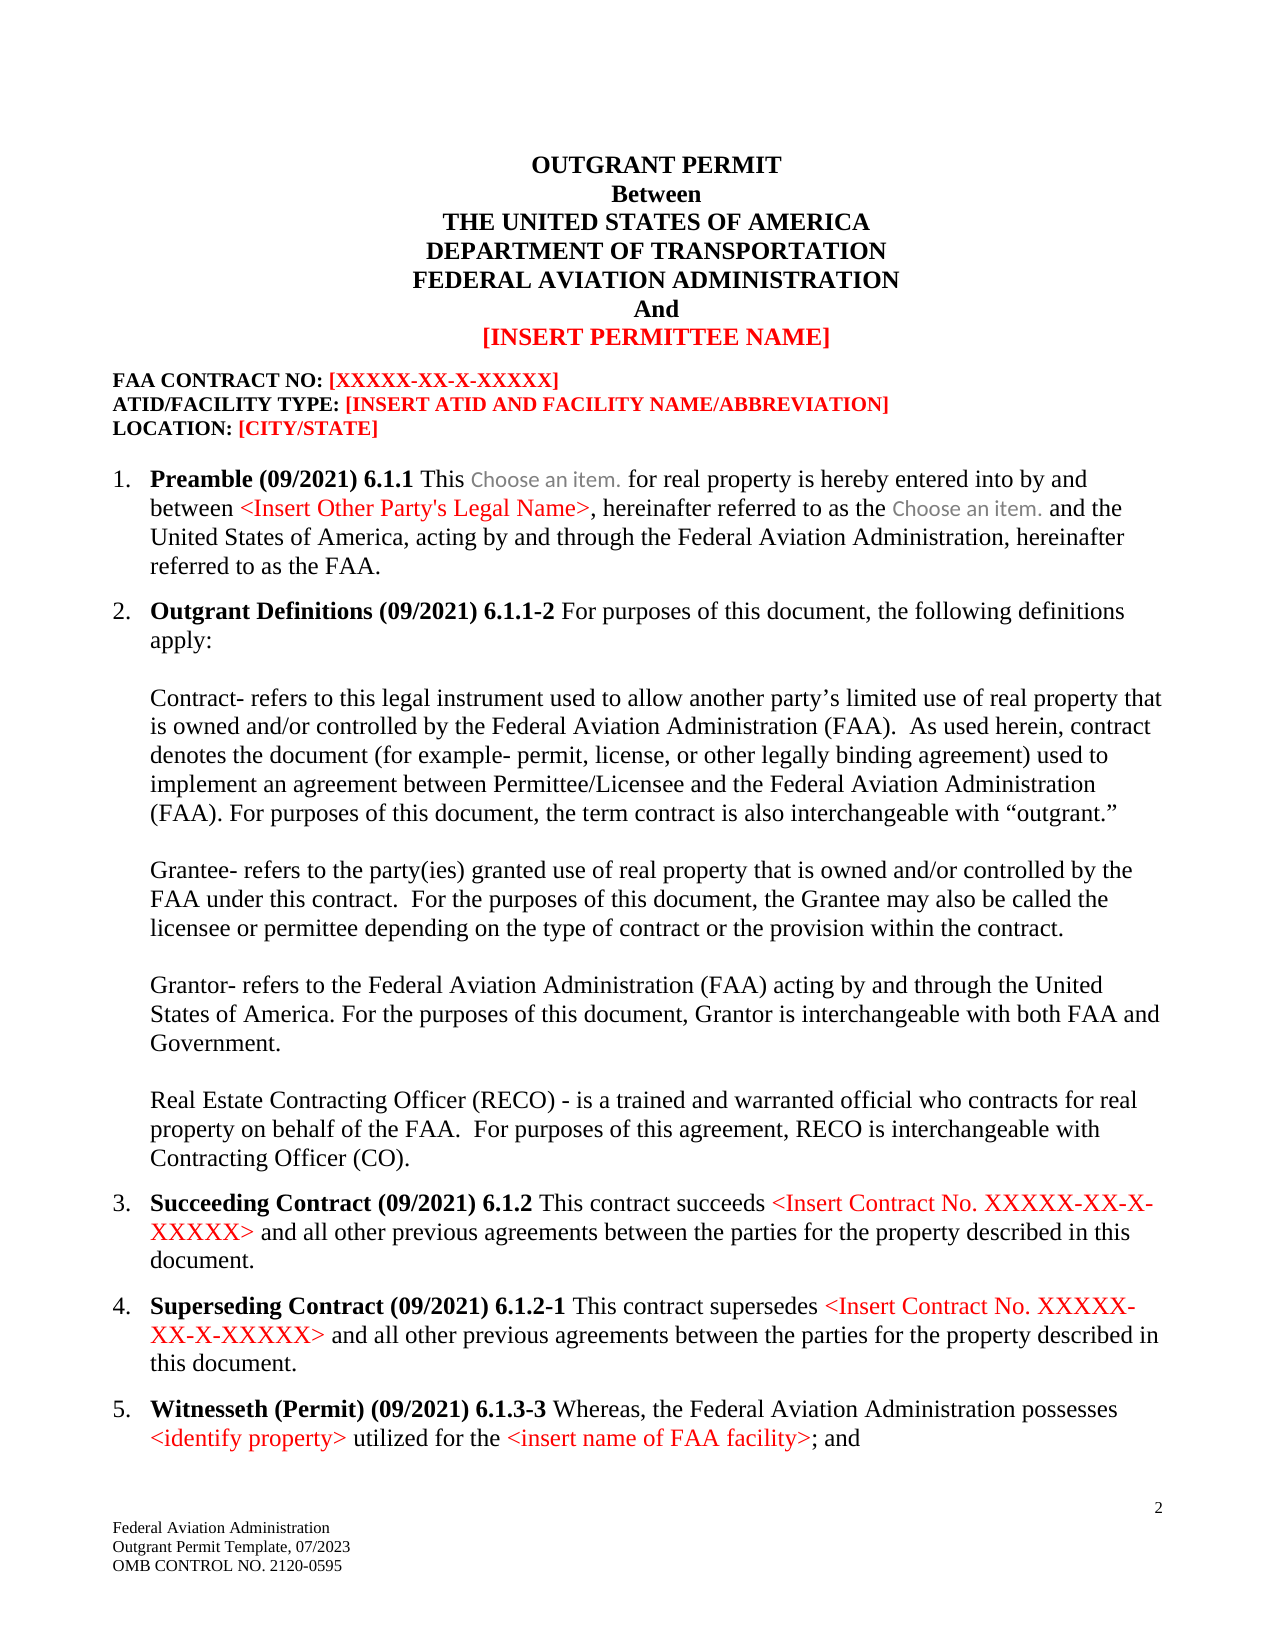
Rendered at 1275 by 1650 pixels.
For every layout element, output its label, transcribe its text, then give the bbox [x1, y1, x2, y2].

list Succeeding Contract (09/2021) 6.1.2 Insert in all contracts when the contract immediately follows an expiring contract or follows an expired contract in holdover status. This contract succeeds <Insert Contract No. XXXXX-XX-X-XXXXX> and all other previous agreements between the parties for the property described in this document. [112, 1188, 1162, 1274]
list FEDERAL AVIATION ADMINISTRATION [150, 265, 1162, 294]
list DEPARTMENT OF TRANSPORTATION [150, 236, 1162, 265]
list OUTGRANT PERMIT [150, 150, 1162, 179]
list ATID/FACILITY TYPE: [INSERT ATID AND FACILITY NAME/ABBREVIATION] [112, 392, 1162, 416]
list [INSERT PERMITTEE NAME] [150, 322, 1162, 351]
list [112, 1394, 1162, 1480]
list And [150, 294, 1162, 322]
list THE UNITED STATES OF AMERICA [150, 207, 1162, 236]
list Outgrant Definitions (09/2021) 6.1.1-2 Insert in all outgrants. For purposes of this document, the following definitions apply: Contract- refers to this legal instrument used to allow another party’s limited use of real property that is owned and/or controlled by the Federal Aviation Administration (FAA). As used herein, contract denotes the document (for example- permit, license, or other legally binding agreement) used to implement an agreement between Permittee/Licensee and the Federal Aviation Administration (FAA). For purposes of this document, the term contract is also interchangeable with “outgrant.” Grantee- refers to the party(ies) granted use of real property that is owned and/or controlled by the FAA under this contract. For the purposes of this document, the Grantee may also be called the licensee or permittee depending on the type of contract or the provision within the contract. Grantor- refers to the Federal Aviation Administration (FAA) acting by and through the United States of America. For the purposes of this document, Grantor is interchangeable with both FAA and Government. Real Estate Contracting Officer (RECO) - is a trained and warranted official who contracts for real property on behalf of the FAA. For purposes of this agreement, RECO is interchangeable with Contracting Officer (CO). [112, 596, 1162, 1171]
list Preamble (09/2021) 6.1.1 Insert in all real estate contracts. Edit fill-ins based on contract type. This for real property is hereby entered into by and between <Insert Other Party's Legal Name>, hereinafter referred to as the and the United States of America, acting by and through the Federal Aviation Administration, hereinafter referred to as the FAA. [112, 464, 1162, 580]
list FAA CONTRACT NO: [XXXXX-XX-X-XXXXX] [112, 368, 1162, 392]
list Superseding Contract (09/2021) 6.1.2-1 Insert in all contracts when the contract supersedes an existing contract, prior to the scheduled expiration of the existing contract term. This contract supersedes <Insert Contract No. XXXXX-XX-X-XXXXX> and all other previous agreements between the parties for the property described in this document. [112, 1291, 1162, 1377]
list LOCATION: [CITY/STATE] [112, 416, 1162, 440]
list Between [150, 179, 1162, 207]
